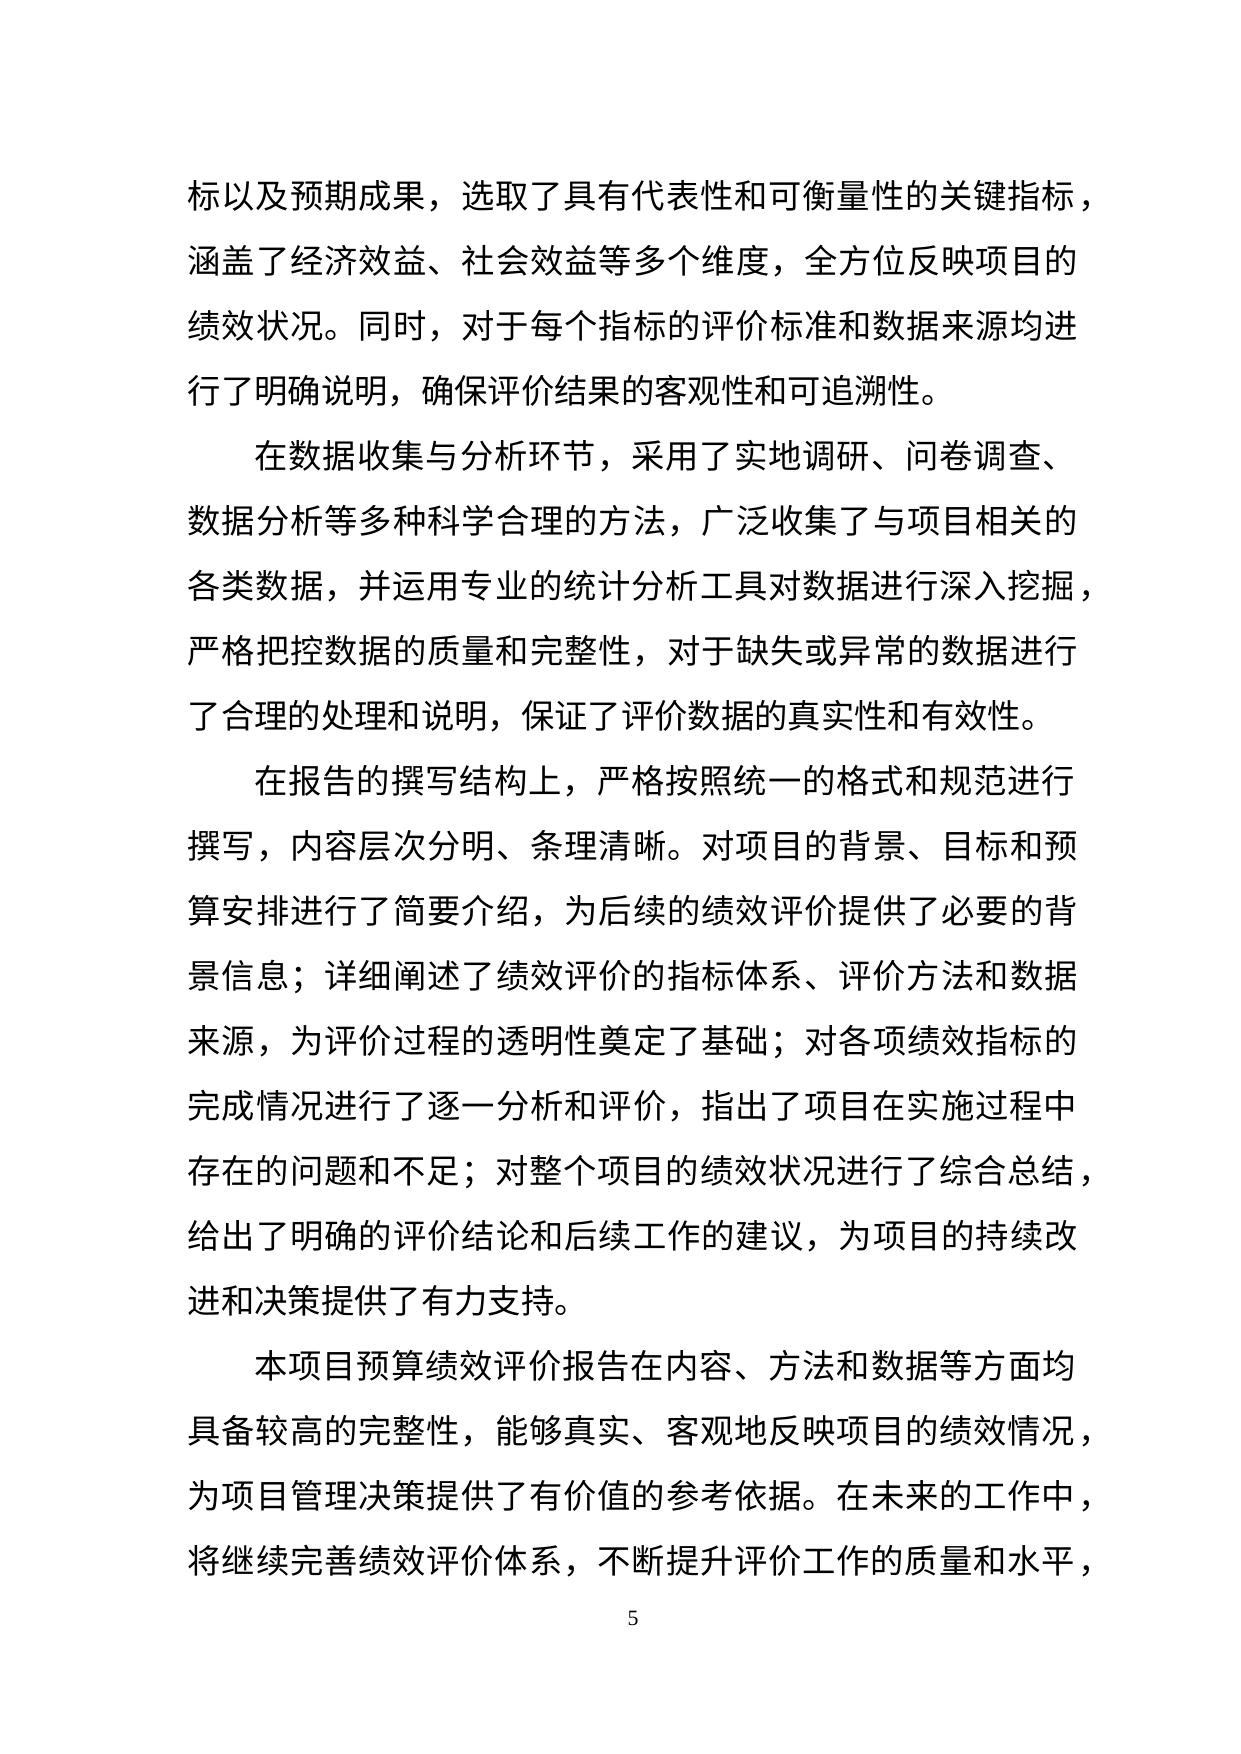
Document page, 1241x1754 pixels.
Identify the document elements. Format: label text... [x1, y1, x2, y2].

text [187, 162, 1078, 422]
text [187, 1332, 1078, 1592]
text 在报告的撰写结构上，严格按照统一的格式和规范进行撰写，内容层次分明、条理清晰。对项目的背景、目标和预算安排进行了简要介绍，为后续的绩效评价提供了必要的背景信息；详细阐述了绩效评价的指标体系、评价方法和数据来源，为评价过程的透明性奠定了基础；对各项绩效指标的完成情况进行了逐一分析和评价，指出了项目在实施过程中存在的问题和不足；对整个项目的绩效状况进行了综合总结，给出了明确的评价结论和后续工作的建议，为项目的持续改进和决策提供了有力支持。 [187, 747, 1078, 1332]
text 在数据收集与分析环节，采用了实地调研、问卷调查、数据分析等多种科学合理的方法，广泛收集了与项目相关的各类数据，并运用专业的统计分析工具对数据进行深入挖掘，严格把控数据的质量和完整性，对于缺失或异常的数据进行了合理的处理和说明，保证了评价数据的真实性和有效性。 [187, 422, 1078, 747]
